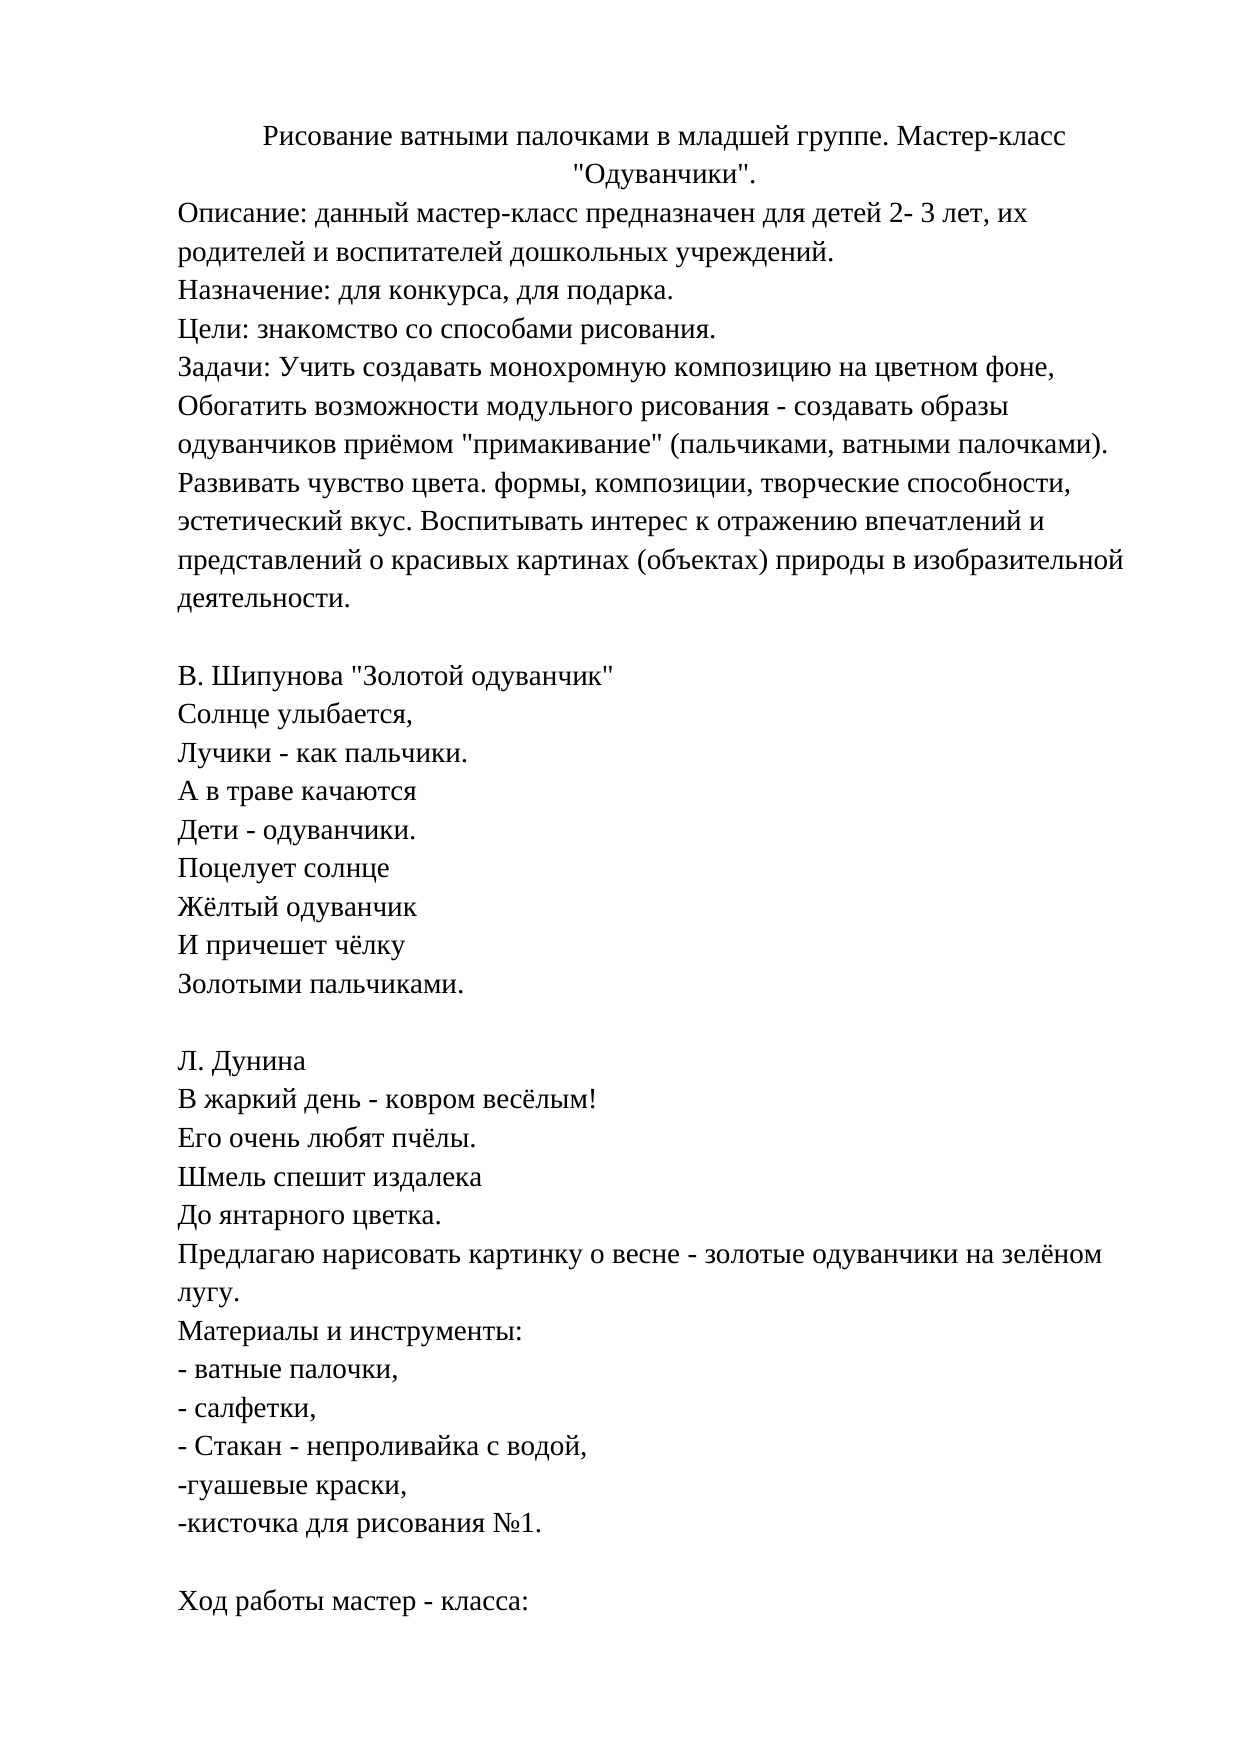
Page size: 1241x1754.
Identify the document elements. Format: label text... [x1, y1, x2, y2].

text - салфетки, [177, 1390, 1152, 1423]
text Дети - одуванчики. [177, 812, 1152, 845]
text И причешет чёлку [177, 927, 1152, 961]
text - ватные палочки, [177, 1351, 1152, 1385]
text - Стакан - непроливайка с водой, [177, 1428, 1152, 1462]
text В. Шипунова "Золотой одуванчик" [177, 658, 1152, 691]
text -кисточка для рисования №1. [177, 1506, 1152, 1539]
text Материалы и инструменты: [177, 1313, 1152, 1346]
text Его очень любят пчёлы. [177, 1120, 1152, 1154]
text -гуашевые краски, [177, 1467, 1152, 1501]
text Жёлтый одуванчик [177, 889, 1152, 922]
text Поцелует солнце [177, 850, 1152, 884]
text До янтарного цветка. [177, 1197, 1152, 1231]
text Ход работы мастер - класса: [177, 1583, 1152, 1616]
text В жаркий день - ковром весёлым! [177, 1082, 1152, 1115]
text Предлагаю нарисовать картинку о весне - золотые одуванчики на зелёном лугу. [177, 1236, 1152, 1308]
text Описание: данный мастер-класс предназначен для детей 2- 3 лет, их родителей и воспитателей дошкольных учреждений. [177, 195, 1152, 267]
text Лучики - как пальчики. [177, 735, 1152, 768]
text Солнце улыбается, [177, 696, 1152, 730]
text Шмель спешит издалека [177, 1159, 1152, 1192]
text Рисование ватными палочками в младшей группе. Мастер-класс "Одуванчики". [177, 118, 1152, 190]
text Цели: знакомство со способами рисования. [177, 311, 1152, 344]
text Л. Дунина [177, 1043, 1152, 1077]
text Задачи: Учить создавать монохромную композицию на цветном фоне, Обогатить возможности модульного рисования - создавать образы одуванчиков приёмом "примакивание" (пальчиками, ватными палочками). Развивать чувство цвета. формы, композиции, творческие способности, эстетический вкус. Воспитывать интерес к отражению впечатлений и представлений о красивых картинах (объектах) природы в изобразительной деятельности. [177, 349, 1152, 614]
text Назначение: для конкурса, для подарка. [177, 272, 1152, 306]
text Золотыми пальчиками. [177, 966, 1152, 999]
text А в траве качаются [177, 773, 1152, 807]
